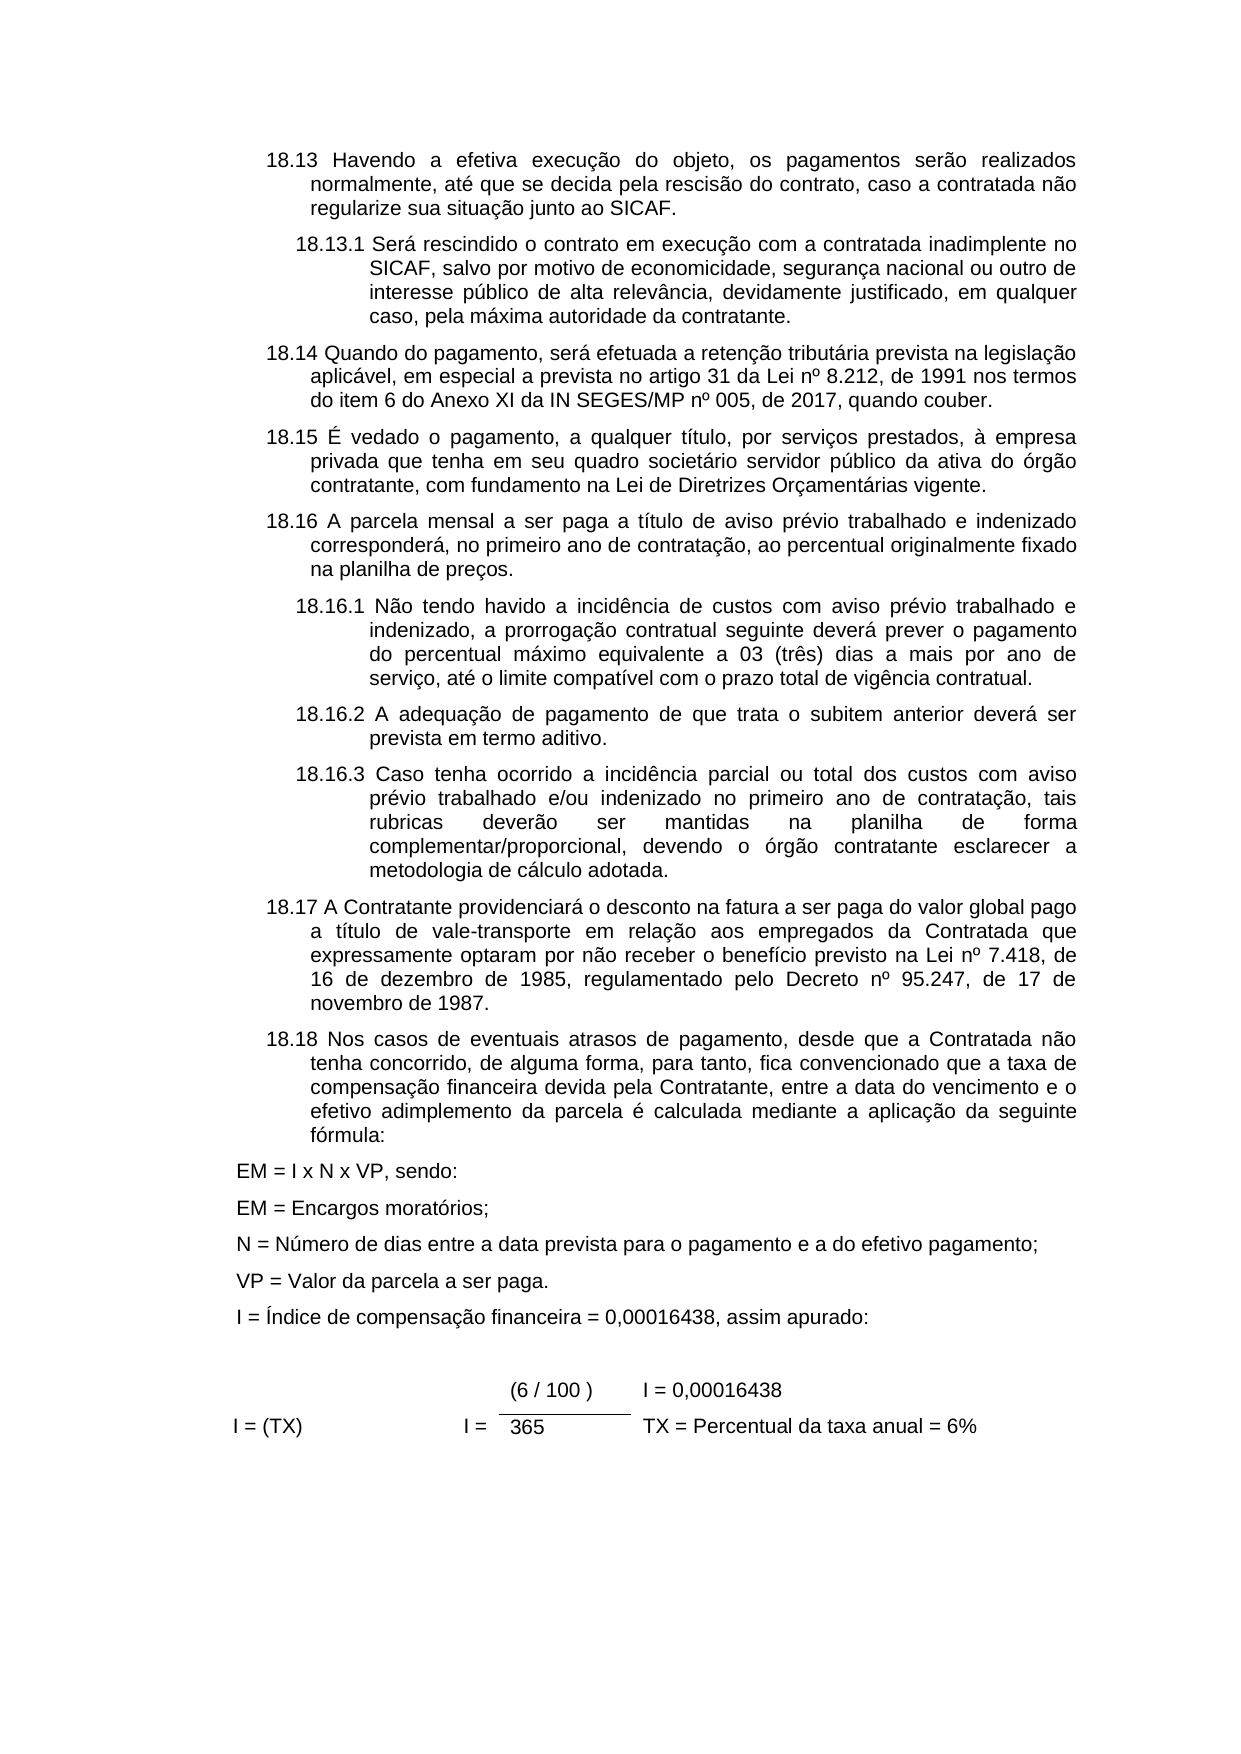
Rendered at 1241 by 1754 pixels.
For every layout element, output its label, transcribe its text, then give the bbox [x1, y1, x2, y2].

text 18.17 A Contratante providenciará o desconto na fatura a ser paga do valor global pago a título de vale-transporte em relação aos empregados da Contratada que expressamente optaram por não receber o benefício previsto na Lei nº 7.418, de 16 de dezembro de 1985, regulamentado pelo Decreto nº 95.247, de 17 de novembro de 1987. [266, 894, 1078, 1014]
table_cell 365 [499, 1415, 631, 1487]
text 18.13 Havendo a efetiva execução do objeto, os pagamentos serão realizados normalmente, até que se decida pela rescisão do contrato, caso a contratada não regularize sua situação junto ao SICAF. [266, 148, 1078, 219]
table_header I = [452, 1378, 498, 1487]
text VP = Valor da parcela a ser paga. [236, 1268, 1078, 1292]
text I = Índice de compensação financeira = 0,00016438, assim apurado: [236, 1305, 1078, 1329]
text 18.13.1 Será rescindido o contrato em execução com a contratada inadimplente no SICAF, salvo por motivo de economicidade, segurança nacional ou outro de interesse público de alta relevância, devidamente justificado, em qualquer caso, pela máxima autoridade da contratante. [295, 232, 1078, 328]
text 18.16.3 Caso tenha ocorrido a incidência parcial ou total dos custos com aviso prévio trabalhado e/ou indenizado no primeiro ano de contratação, tais rubricas deverão ser mantidas na planilha de forma complementar/proporcional, devendo o órgão contratante esclarecer a metodologia de cálculo adotada. [295, 762, 1078, 882]
text N = Número de dias entre a data prevista para o pagamento e a do efetivo pagamento; [236, 1232, 1078, 1256]
text 18.14 Quando do pagamento, será efetuada a retenção tributária prevista na legislação aplicável, em especial a prevista no artigo 31 da Lei nº 8.212, de 1991 nos termos do item 6 do Anexo XI da IN SEGES/MP nº 005, de 2017, quando couber. [266, 340, 1078, 412]
text EM = I x N x VP, sendo: [236, 1159, 1078, 1183]
table_header I = (TX) [221, 1378, 452, 1487]
text 18.16.2 A adequação de pagamento de que trata o subitem anterior deverá ser prevista em termo aditivo. [295, 702, 1078, 750]
text 18.16.1 Não tendo havido a incidência de custos com aviso prévio trabalhado e indenizado, a prorrogação contratual seguinte deverá prever o pagamento do percentual máximo equivalente a 03 (três) dias a mais por ano de serviço, até o limite compatível com o prazo total de vigência contratual. [295, 593, 1078, 689]
text 18.18 Nos casos de eventuais atrasos de pagamento, desde que a Contratada não tenha concorrido, de alguma forma, para tanto, fica convencionado que a taxa de compensação financeira devida pela Contratante, entre a data do vencimento e o efetivo adimplemento da parcela é calculada mediante a aplicação da seguinte fórmula: [266, 1027, 1078, 1147]
text 18.15 É vedado o pagamento, a qualquer título, por serviços prestados, à empresa privada que tenha em seu quadro societário servidor público da ativa do órgão contratante, com fundamento na Lei de Diretrizes Orçamentárias vigente. [266, 425, 1078, 497]
table_header I = 0,00016438 TX = Percentual da taxa anual = 6% [631, 1378, 1144, 1487]
text 18.16 A parcela mensal a ser paga a título de aviso prévio trabalhado e indenizado corresponderá, no primeiro ano de contratação, ao percentual originalmente fixado na planilha de preços. [266, 509, 1078, 581]
table_header (6 / 100 ) [499, 1378, 631, 1414]
text EM = Encargos moratórios; [236, 1196, 1078, 1219]
